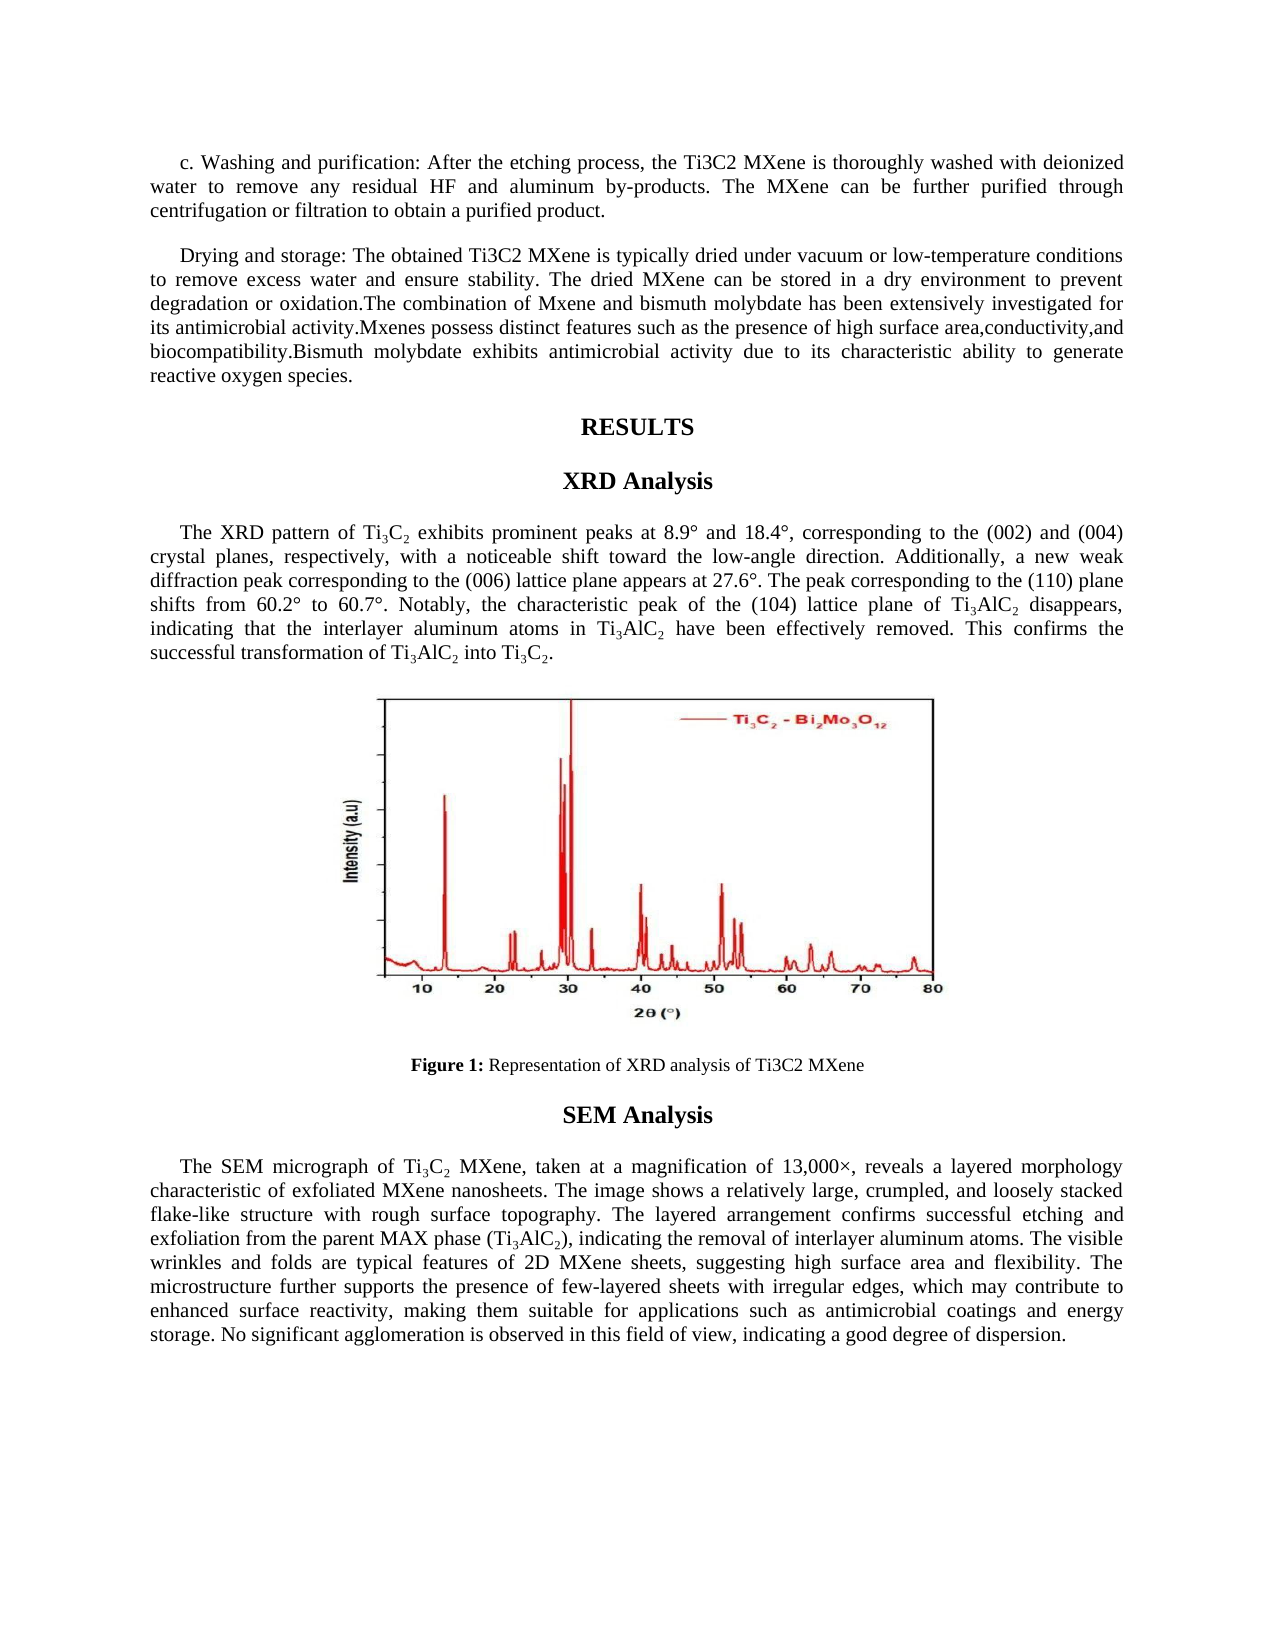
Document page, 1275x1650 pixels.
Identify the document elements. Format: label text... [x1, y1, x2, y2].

subtitle XRD Analysis [150, 466, 1125, 495]
text Figure 1: Representation of XRD analysis of Ti3C2 MXene [150, 1053, 1125, 1075]
picture [325, 685, 950, 1033]
text The XRD pattern of Ti₃C₂ exhibits prominent peaks at 8.9° and 18.4°, corresponding to the (002) and (004) crystal planes, respectively, with a noticeable shift toward the low-angle direction. Additionally, a new weak diffraction peak corresponding to the (006) lattice plane appears at 27.6°. The peak corresponding to the (110) plane shifts from 60.2° to 60.7°. Notably, the characteristic peak of the (104) lattice plane of Ti₃AlC₂ disappears, indicating that the interlayer aluminum atoms in Ti₃AlC₂ have been effectively removed. This confirms the successful transformation of Ti₃AlC₂ into Ti₃C₂. [150, 520, 1125, 664]
subtitle Results [150, 412, 1125, 441]
text c. Washing and purification: After the etching process, the Ti3C2 MXene is thoroughly washed with deionized water to remove any residual HF and aluminum by-products. The MXene can be further purified through centrifugation or filtration to obtain a purified product. [150, 150, 1125, 222]
text The SEM micrograph of Ti₃C₂ MXene, taken at a magnification of 13,000×, reveals a layered morphology characteristic of exfoliated MXene nanosheets. The image shows a relatively large, crumpled, and loosely stacked flake-like structure with rough surface topography. The layered arrangement confirms successful etching and exfoliation from the parent MAX phase (Ti₃AlC₂), indicating the removal of interlayer aluminum atoms. The visible wrinkles and folds are typical features of 2D MXene sheets, suggesting high surface area and flexibility. The microstructure further supports the presence of few-layered sheets with irregular edges, which may contribute to enhanced surface reactivity, making them suitable for applications such as antimicrobial coatings and energy storage. No significant agglomeration is observed in this field of view, indicating a good degree of dispersion. [150, 1154, 1125, 1346]
subtitle SEM Analysis [150, 1100, 1125, 1129]
text Drying and storage: The obtained Ti3C2 MXene is typically dried under vacuum or low-temperature conditions to remove excess water and ensure stability. The dried MXene can be stored in a dry environment to prevent degradation or oxidation.The combination of Mxene and bismuth molybdate has been extensively investigated for its antimicrobial activity.Mxenes possess distinct features such as the presence of high surface area,conductivity,and biocompatibility.Bismuth molybdate exhibits antimicrobial activity due to its characteristic ability to generate reactive oxygen species. [150, 243, 1125, 387]
